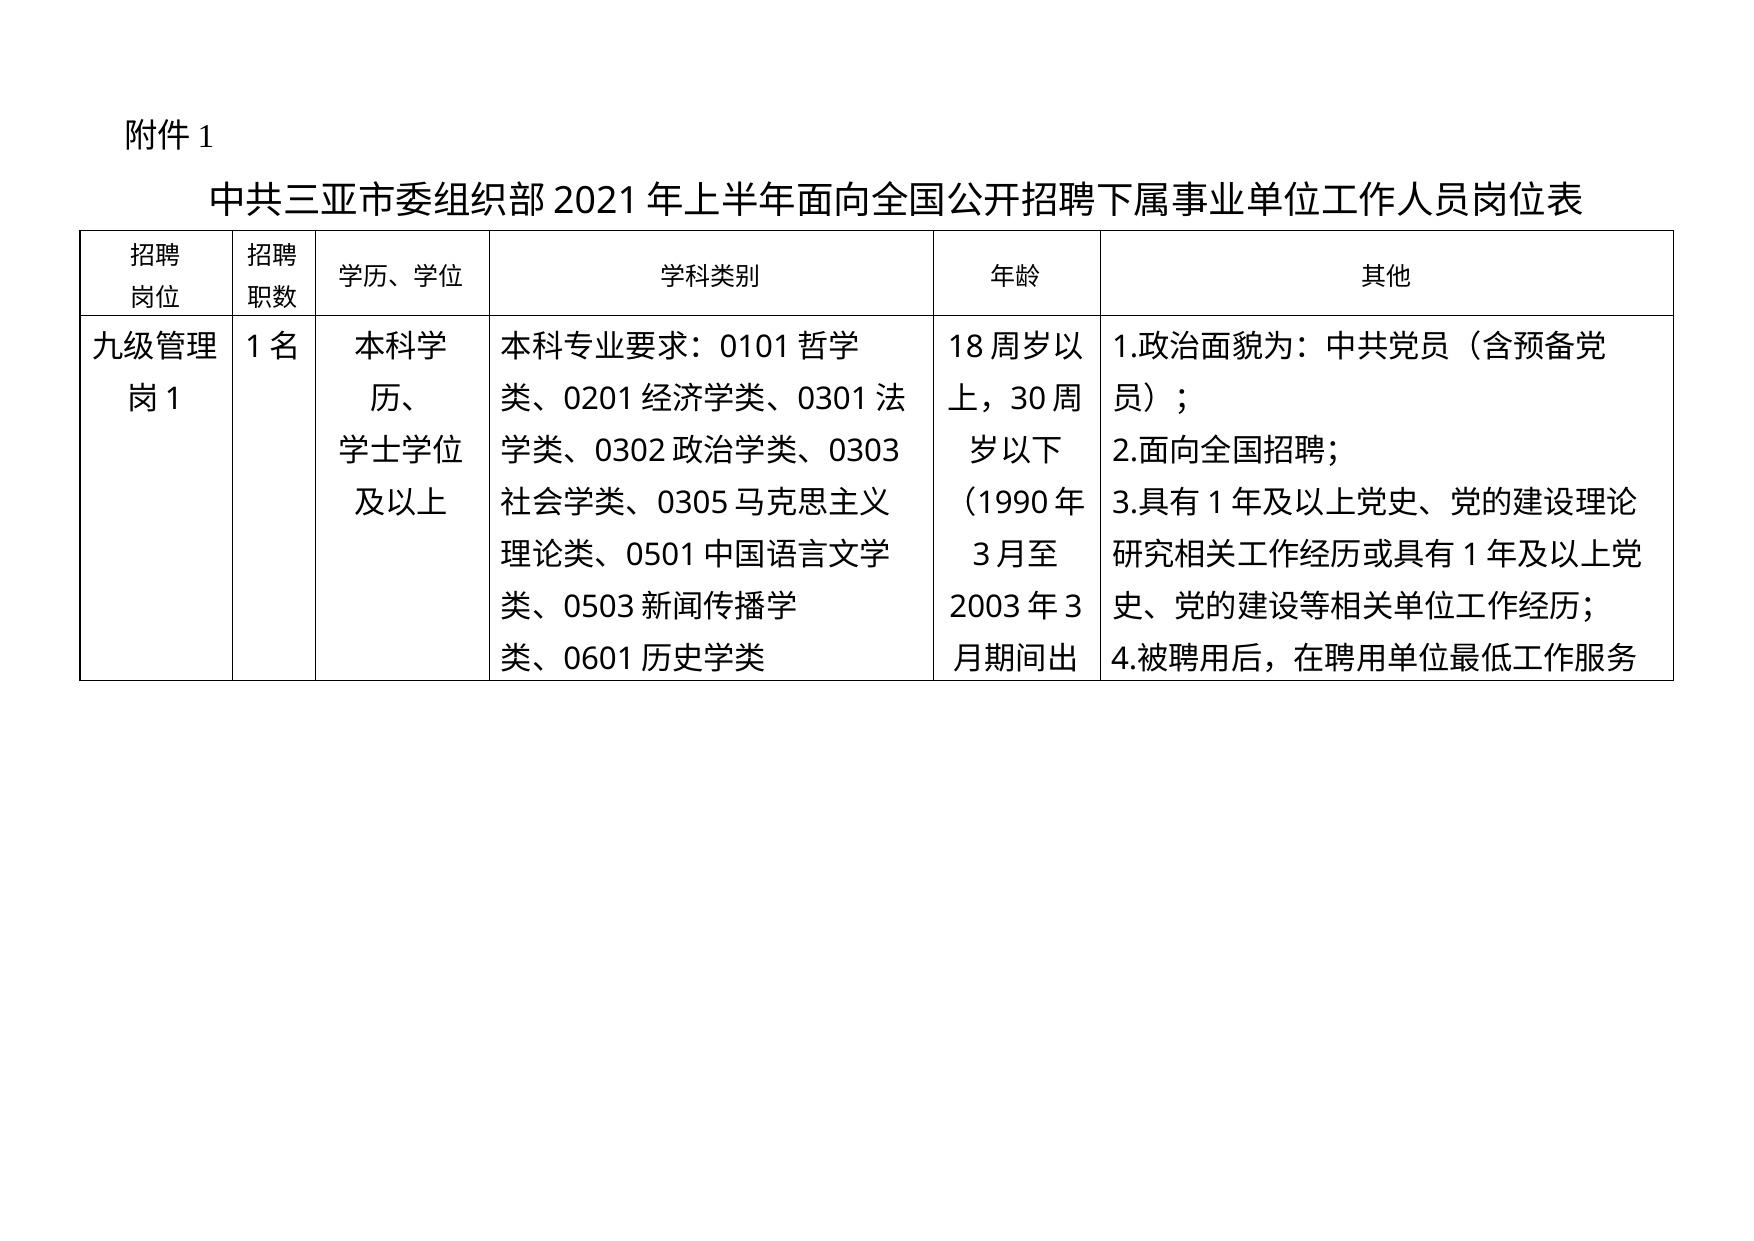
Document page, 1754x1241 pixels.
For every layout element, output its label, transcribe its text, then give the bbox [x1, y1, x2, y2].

table_cell 18周岁以上，30周岁以下（1990年3月至2003年3月期间出生） [934, 316, 1100, 680]
table_cell 本科专业要求：0101哲学类、0201经济学类、0301法学类、0302政治学类、0303社会学类、0305马克思主义理论类、0501中国语言文学类、0503新闻传播学类、0601历史学类 [490, 316, 933, 680]
table_cell 九级管理岗1 [81, 316, 232, 680]
table_header 学科类别 [490, 231, 933, 314]
table_header 年龄 [934, 231, 1100, 314]
table_header 其他 [1101, 231, 1673, 314]
table_cell 1.政治面貌为：中共党员（含预备党员）； 2.面向全国招聘； 3.具有1年及以上党史、党的建设理论研究相关工作经历或具有1年及以上党史、党的建设等相关单位工作经历； 4.被聘用后，在聘用单位最低工作服务年限不得低于5年（含试用期）。 [1101, 316, 1673, 680]
table_header 招聘 岗位 [81, 231, 232, 314]
table_cell 1名 [233, 316, 315, 680]
text 附件1 [124, 100, 1630, 165]
table_cell 本科学历、 学士学位及以上 [316, 316, 489, 680]
table_header 招聘 职数 [233, 231, 315, 314]
table_header 学历、学位 [316, 231, 489, 314]
text 中共三亚市委组织部2021年上半年面向全国公开招聘下属事业单位工作人员岗位表 [124, 165, 1630, 230]
